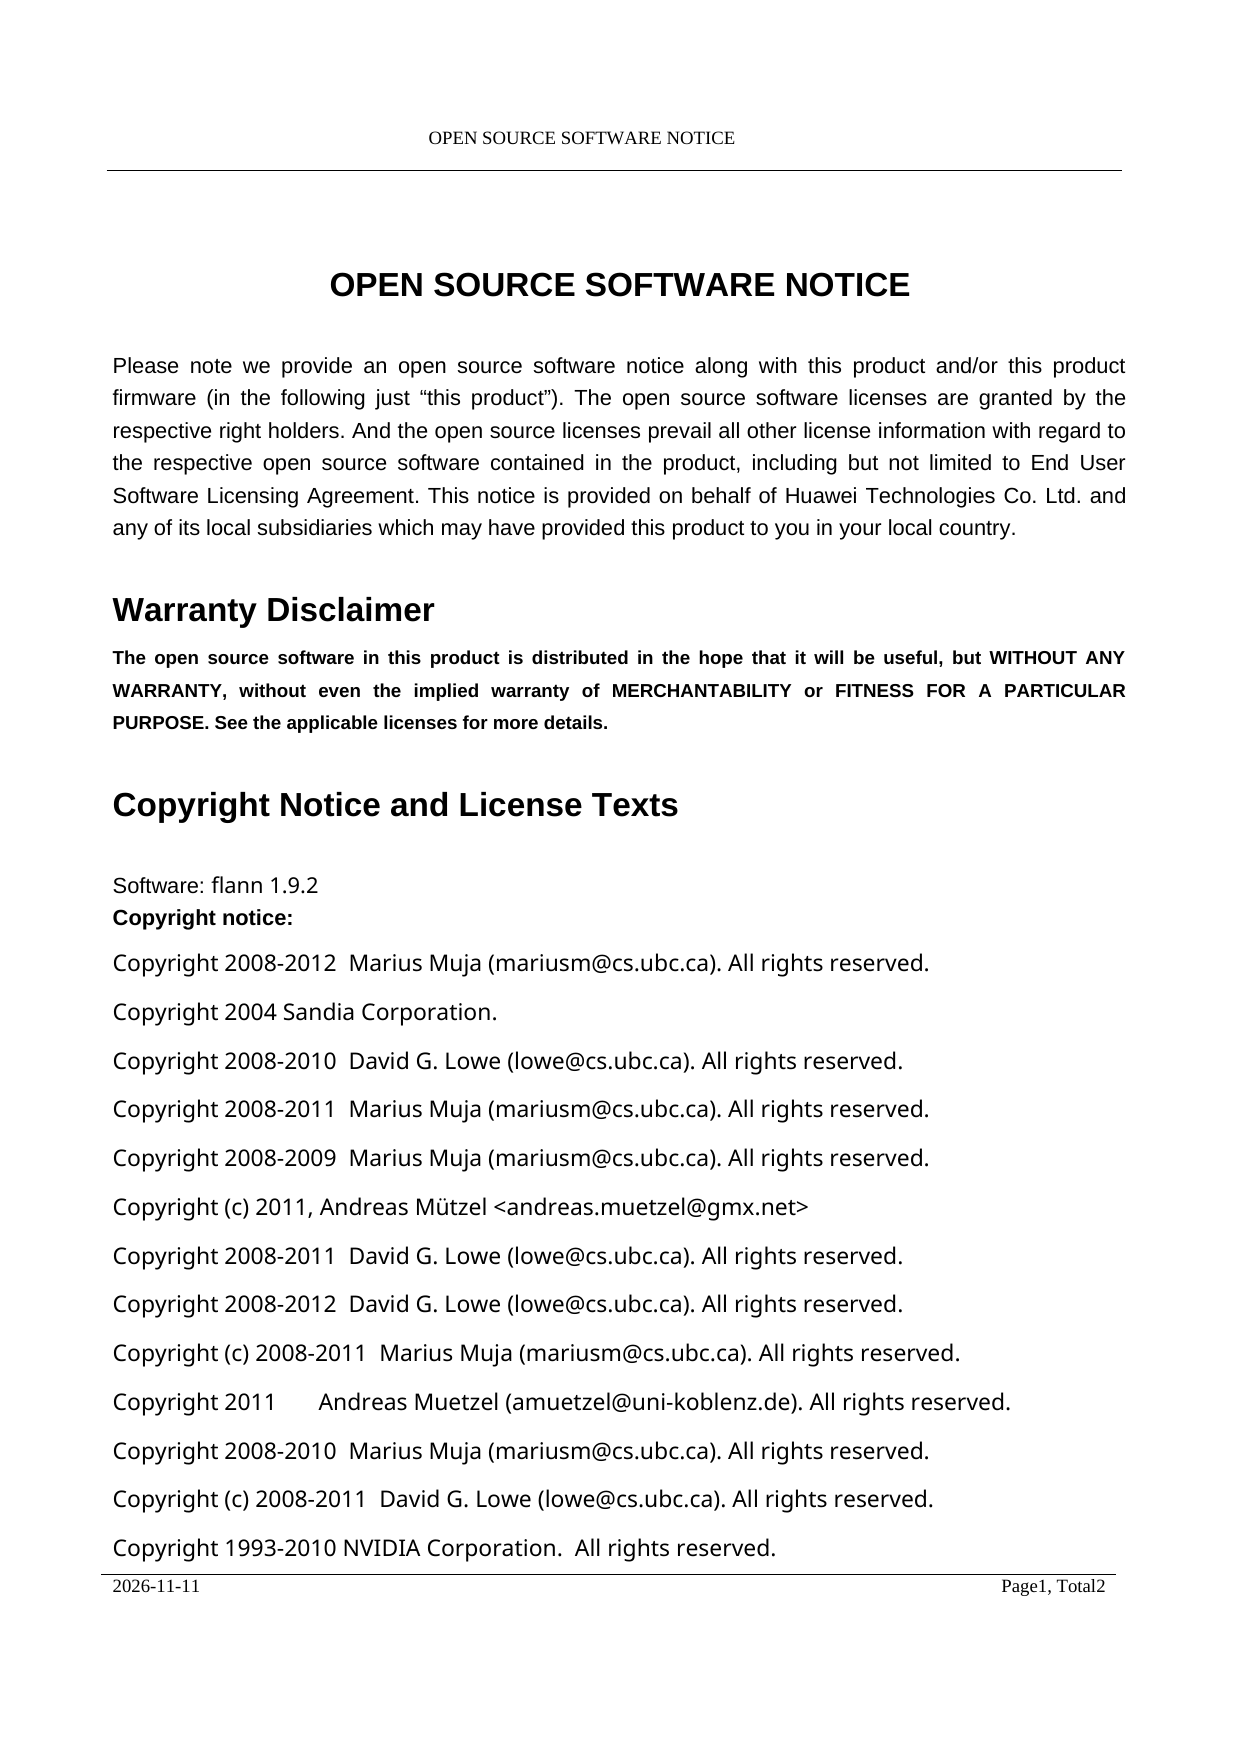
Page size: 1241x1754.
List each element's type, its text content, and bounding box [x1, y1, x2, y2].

text Copyright notice: [112, 901, 1128, 934]
text Please note we provide an open source software notice along with this product and/or this product firmware (in the following just “this product”). The open source software licenses are granted by the respective right holders. And the open source licenses prevail all other license information with regard to the respective open source software contained in the product, including but not limited to End User Software Licensing Agreement. This notice is provided on behalf of Huawei Technologies Co. Ltd. and any of its local subsidiaries which may have provided this product to you in your local country. [112, 349, 1128, 544]
text Copyright Notice and License Texts [112, 771, 1128, 836]
text The open source software in this product is distributed in the hope that it will be useful, but WITHOUT ANY WARRANTY, without even the implied warranty of MERCHANTABILITY or FITNESS FOR A PARTICULAR PURPOSE. See the applicable licenses for more details. [112, 641, 1128, 739]
text Warranty Disclaimer [112, 576, 1128, 641]
text OPEN SOURCE SOFTWARE NOTICE [112, 251, 1128, 316]
text Software: flann 1.9.2 [112, 869, 1128, 901]
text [112, 947, 1128, 1564]
